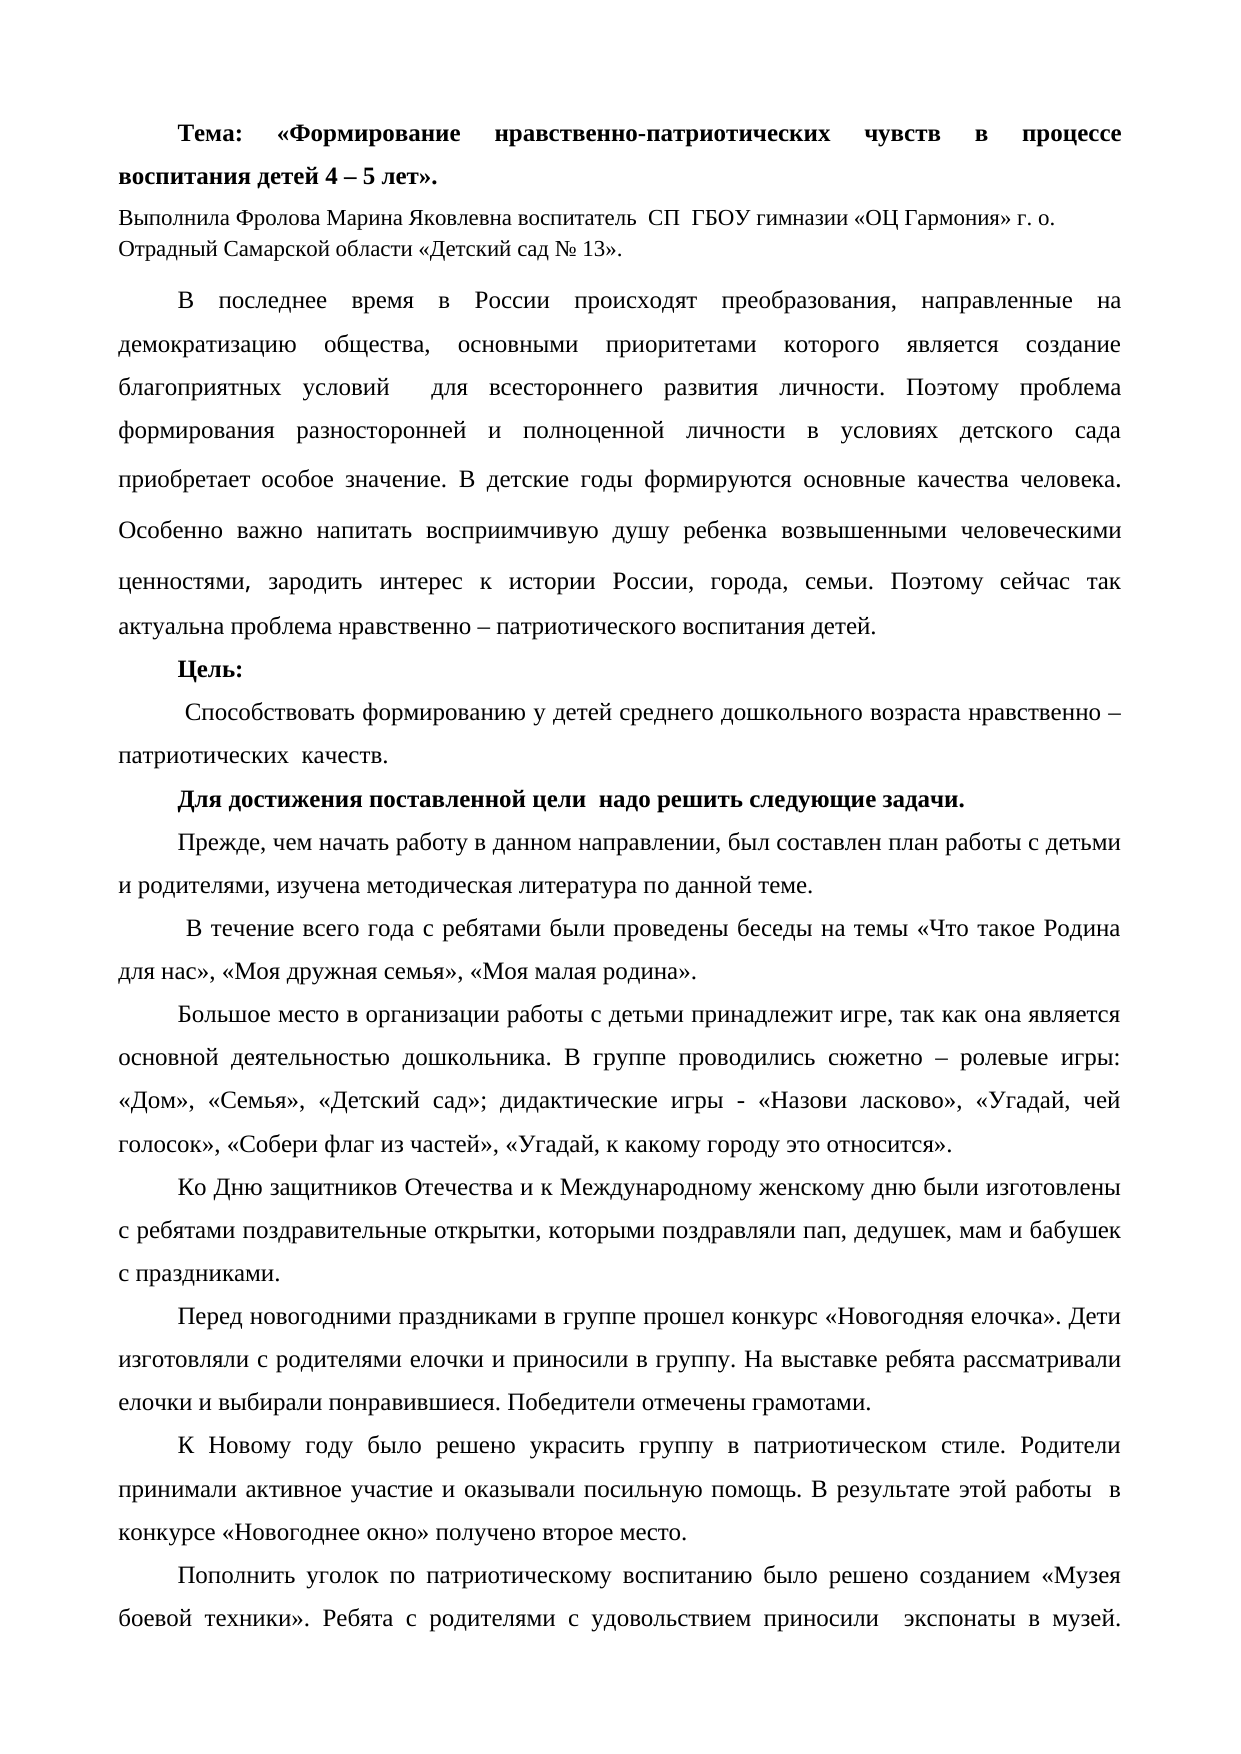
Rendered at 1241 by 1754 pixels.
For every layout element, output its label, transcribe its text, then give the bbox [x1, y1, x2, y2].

text В последнее время в России происходят преобразования, направленные на демократизацию общества, основными приоритетами которого является создание благоприятных условий для всестороннего развития личности. Поэтому проблема формирования разносторонней и полноценной личности в условиях детского сада приобретает особое значение. В детские годы формируются основные качества человека. Особенно важно напитать восприимчивую душу ребенка возвышенными человеческими ценностями, зародить интерес к истории России, города, семьи. Поэтому сейчас так актуальна проблема нравственно – патриотического воспитания детей. [118, 286, 1122, 640]
text Цель: [118, 654, 1122, 683]
text Прежде, чем начать работу в данном направлении, был составлен план работы с детьми и родителями, изучена методическая литература по данной теме. [118, 827, 1122, 899]
text Способствовать формированию у детей среднего дошкольного возраста нравственно – патриотических качеств. [118, 697, 1122, 769]
text Перед новогодними праздниками в группе прошел конкурс «Новогодняя елочка». Дети изготовляли с родителями елочки и приносили в группу. На выставке ребята рассматривали елочки и выбирали понравившиеся. Победители отмечены грамотами. [118, 1301, 1122, 1416]
text Большое место в организации работы с детьми принадлежит игре, так как она является основной деятельностью дошкольника. В группе проводились сюжетно – ролевые игры: «Дом», «Семья», «Детский сад»; дидактические игры - «Назови ласково», «Угадай, чей голосок», «Собери флаг из частей», «Угадай, к какому городу это относится». [118, 999, 1122, 1157]
text Выполнила Фролова Марина Яковлевна воспитатель СП ГБОУ гимназии «ОЦ Гармония» г. о. Отрадный Самарской области «Детский сад № 13». [118, 204, 1122, 261]
text В течение всего года с ребятами были проведены беседы на темы «Что такое Родина для нас», «Моя дружная семья», «Моя малая родина». [118, 913, 1122, 985]
subtitle Тема: «Формирование нравственно-патриотических чувств в процессе воспитания детей 4 – 5 лет». [118, 118, 1122, 190]
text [118, 1560, 1122, 1632]
text Для достижения поставленной цели надо решить следующие задачи. [118, 784, 1122, 812]
text К Новому году было решено украсить группу в патриотическом стиле. Родители принимали активное участие и оказывали посильную помощь. В результате этой работы в конкурсе «Новогоднее окно» получено второе место. [118, 1431, 1122, 1546]
text Ко Дню защитников Отечества и к Международному женскому дню были изготовлены с ребятами поздравительные открытки, которыми поздравляли пап, дедушек, мам и бабушек с праздниками. [118, 1172, 1122, 1287]
